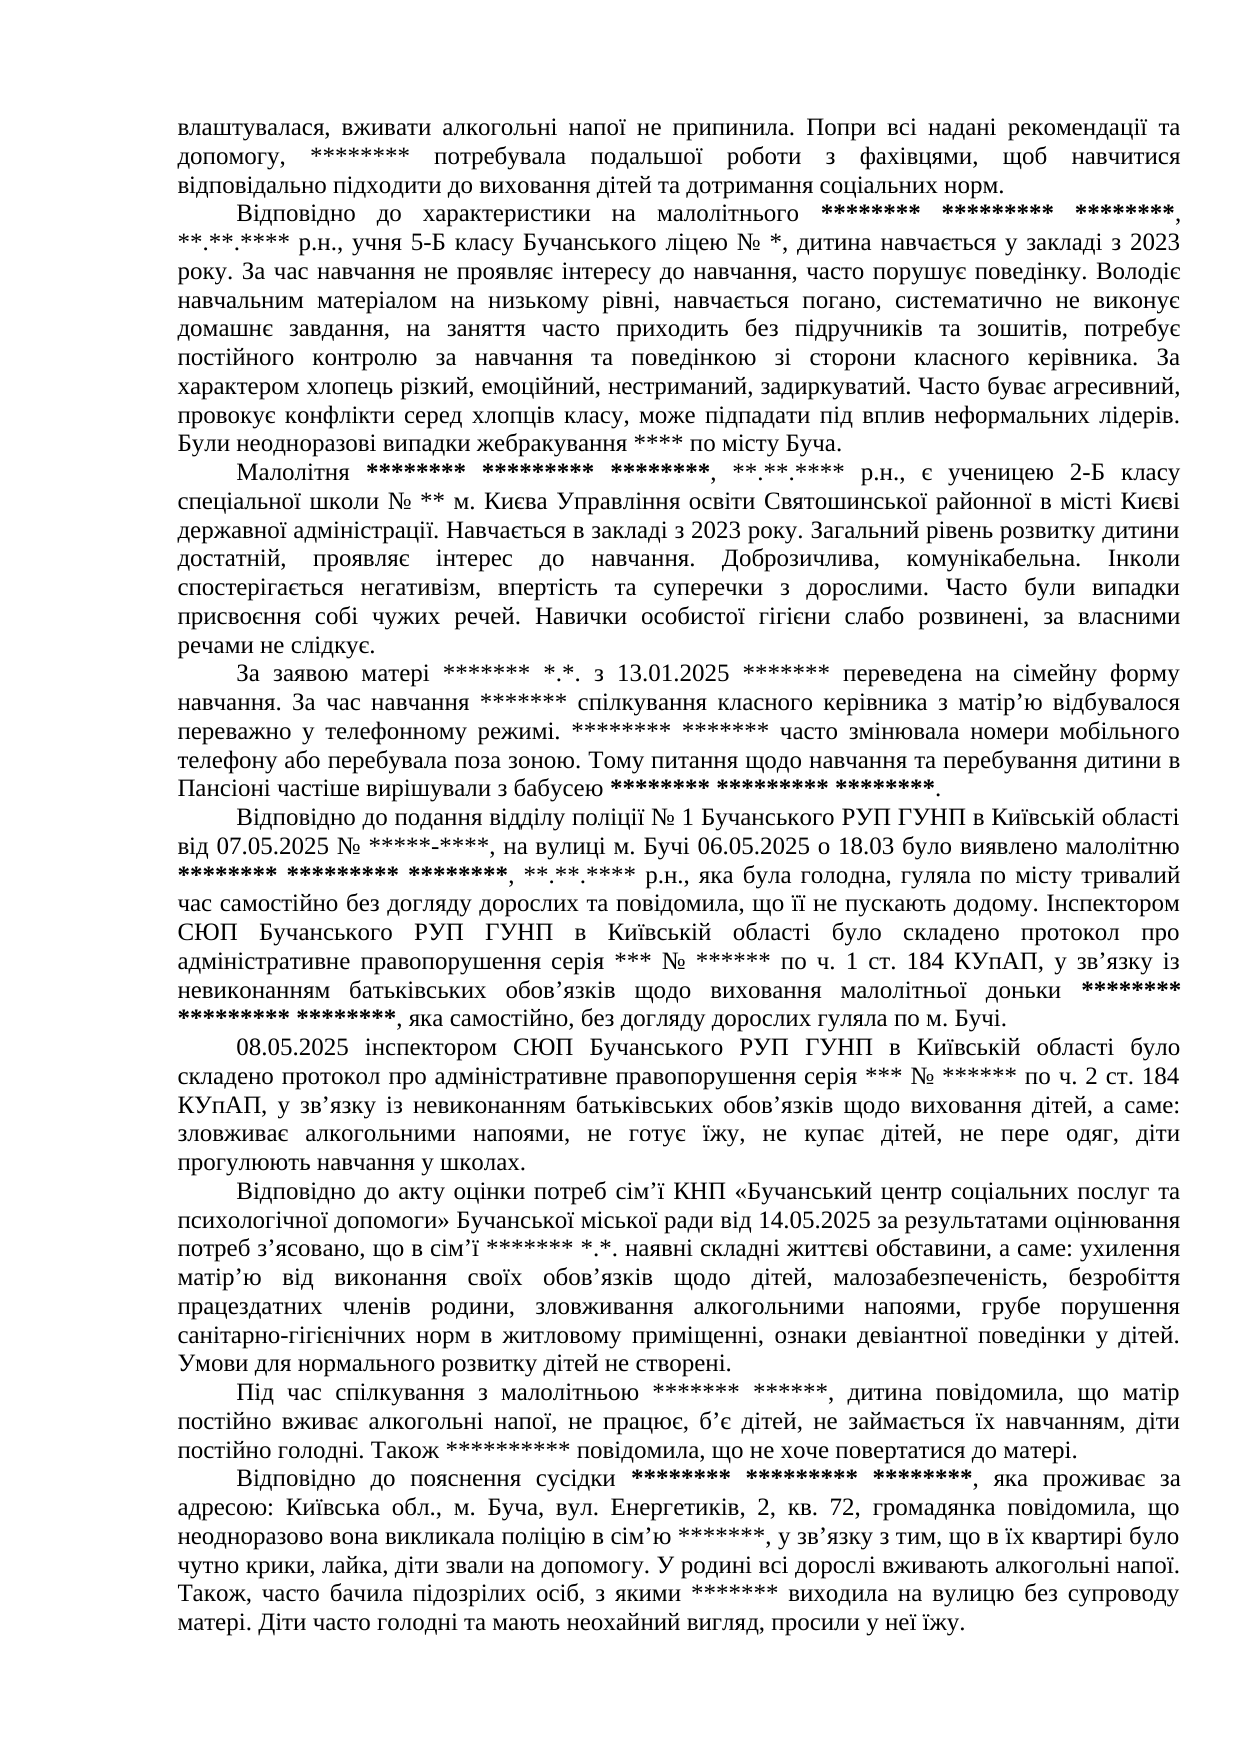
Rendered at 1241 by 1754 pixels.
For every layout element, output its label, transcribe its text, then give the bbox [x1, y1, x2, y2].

text Під час спілкування з малолітньою ******* ******, дитина повідомила, що матір постійно вживає алкогольні напої, не працює, б’є дітей, не займається їх навчанням, діти постійно голодні. Також ********** повідомила, що не хоче повертатися до матері. [177, 1377, 1181, 1463]
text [177, 112, 1181, 198]
text Відповідно до пояснення сусідки ******** ********* ********, яка проживає за адресою: Київська обл., м. Буча, вул. Енергетиків, 2, кв. 72, громадянка повідомила, що неодноразово вона викликала поліцію в сім’ю *******, у зв’язку з тим, що в їх квартирі було чутно крики, лайка, діти звали на допомогу. У родині всі дорослі вживають алкогольні напої. Також, часто бачила підозрілих осіб, з якими ******* виходила на вулицю без супроводу матері. Діти часто голодні та мають неохайний вигляд, просили у неї їжу. [177, 1463, 1181, 1636]
text Відповідно до подання відділу поліції № 1 Бучанського РУП ГУНП в Київській області від 07.05.2025 № *****-****, на вулиці м. Бучі 06.05.2025 о 18.03 було виявлено малолітню ******** ********* ********, **.**.**** р.н., яка була голодна, гуляла по місту тривалий час самостійно без догляду дорослих та повідомила, що її не пускають додому. Інспектором СЮП Бучанського РУП ГУНП в Київській області було складено протокол про адміністративне правопорушення серія *** № ****** по ч. 1 ст. 184 КУпАП, у зв’язку із невиконанням батьківських обов’язків щодо виховання малолітньої доньки ******** ********* ********, яка самостійно, без догляду дорослих гуляла по м. Бучі. [177, 802, 1181, 1032]
text Відповідно до акту оцінки потреб сім’ї КНП «Бучанський центр соціальних послуг та психологічної допомоги» Бучанської міської ради від 14.05.2025 за результатами оцінювання потреб з’ясовано, що в сім’ї ******* *.*. наявні складні життєві обставини, а саме: ухилення матір’ю від виконання своїх обов’язків щодо дітей, малозабезпеченість, безробіття працездатних членів родини, зловживання алкогольними напоями, грубе порушення санітарно-гігієнічних норм в житловому приміщенні, ознаки девіантної поведінки у дітей. Умови для нормального розвитку дітей не створені. [177, 1176, 1181, 1377]
text За заявою матері ******* *.*. з 13.01.2025 ******* переведена на сімейну форму навчання. За час навчання ******* спілкування класного керівника з матір’ю відбувалося переважно у телефонному режимі. ******** ******* часто змінювала номери мобільного телефону або перебувала поза зоною. Тому питання щодо навчання та перебування дитини в Пансіоні частіше вирішували з бабусею ******** ********* ********. [177, 658, 1181, 802]
text 08.05.2025 інспектором СЮП Бучанського РУП ГУНП в Київській області було складено протокол про адміністративне правопорушення серія *** № ****** по ч. 2 ст. 184 КУпАП, у зв’язку із невиконанням батьківських обов’язків щодо виховання дітей, а саме: зловживає алкогольними напоями, не готує їжу, не купає дітей, не пере одяг, діти прогулюють навчання у школах. [177, 1032, 1181, 1176]
text Відповідно до характеристики на малолітнього ******** ********* ********, **.**.**** р.н., учня 5-Б класу Бучанського ліцею № *, дитина навчається у закладі з 2023 року. За час навчання не проявляє інтересу до навчання, часто порушує поведінку. Володіє навчальним матеріалом на низькому рівні, навчається погано, систематично не виконує домашнє завдання, на заняття часто приходить без підручників та зошитів, потребує постійного контролю за навчання та поведінкою зі сторони класного керівника. За характером хлопець різкий, емоційний, нестриманий, задиркуватий. Часто буває агресивний, провокує конфлікти серед хлопців класу, може підпадати під вплив неформальних лідерів. Були неодноразові випадки жебракування **** по місту Буча. [177, 198, 1181, 457]
text Малолітня ******** ********* ********, **.**.**** р.н., є ученицею 2-Б класу спеціальної школи № ** м. Києва Управління освіти Святошинської районної в місті Києві державної адміністрації. Навчається в закладі з 2023 року. Загальний рівень розвитку дитини достатній, проявляє інтерес до навчання. Доброзичлива, комунікабельна. Інколи спостерігається негативізм, впертість та суперечки з дорослими. Часто були випадки присвоєння собі чужих речей. Навички особистої гігієни слабо розвинені, за власними речами не слідкує. [177, 457, 1181, 658]
